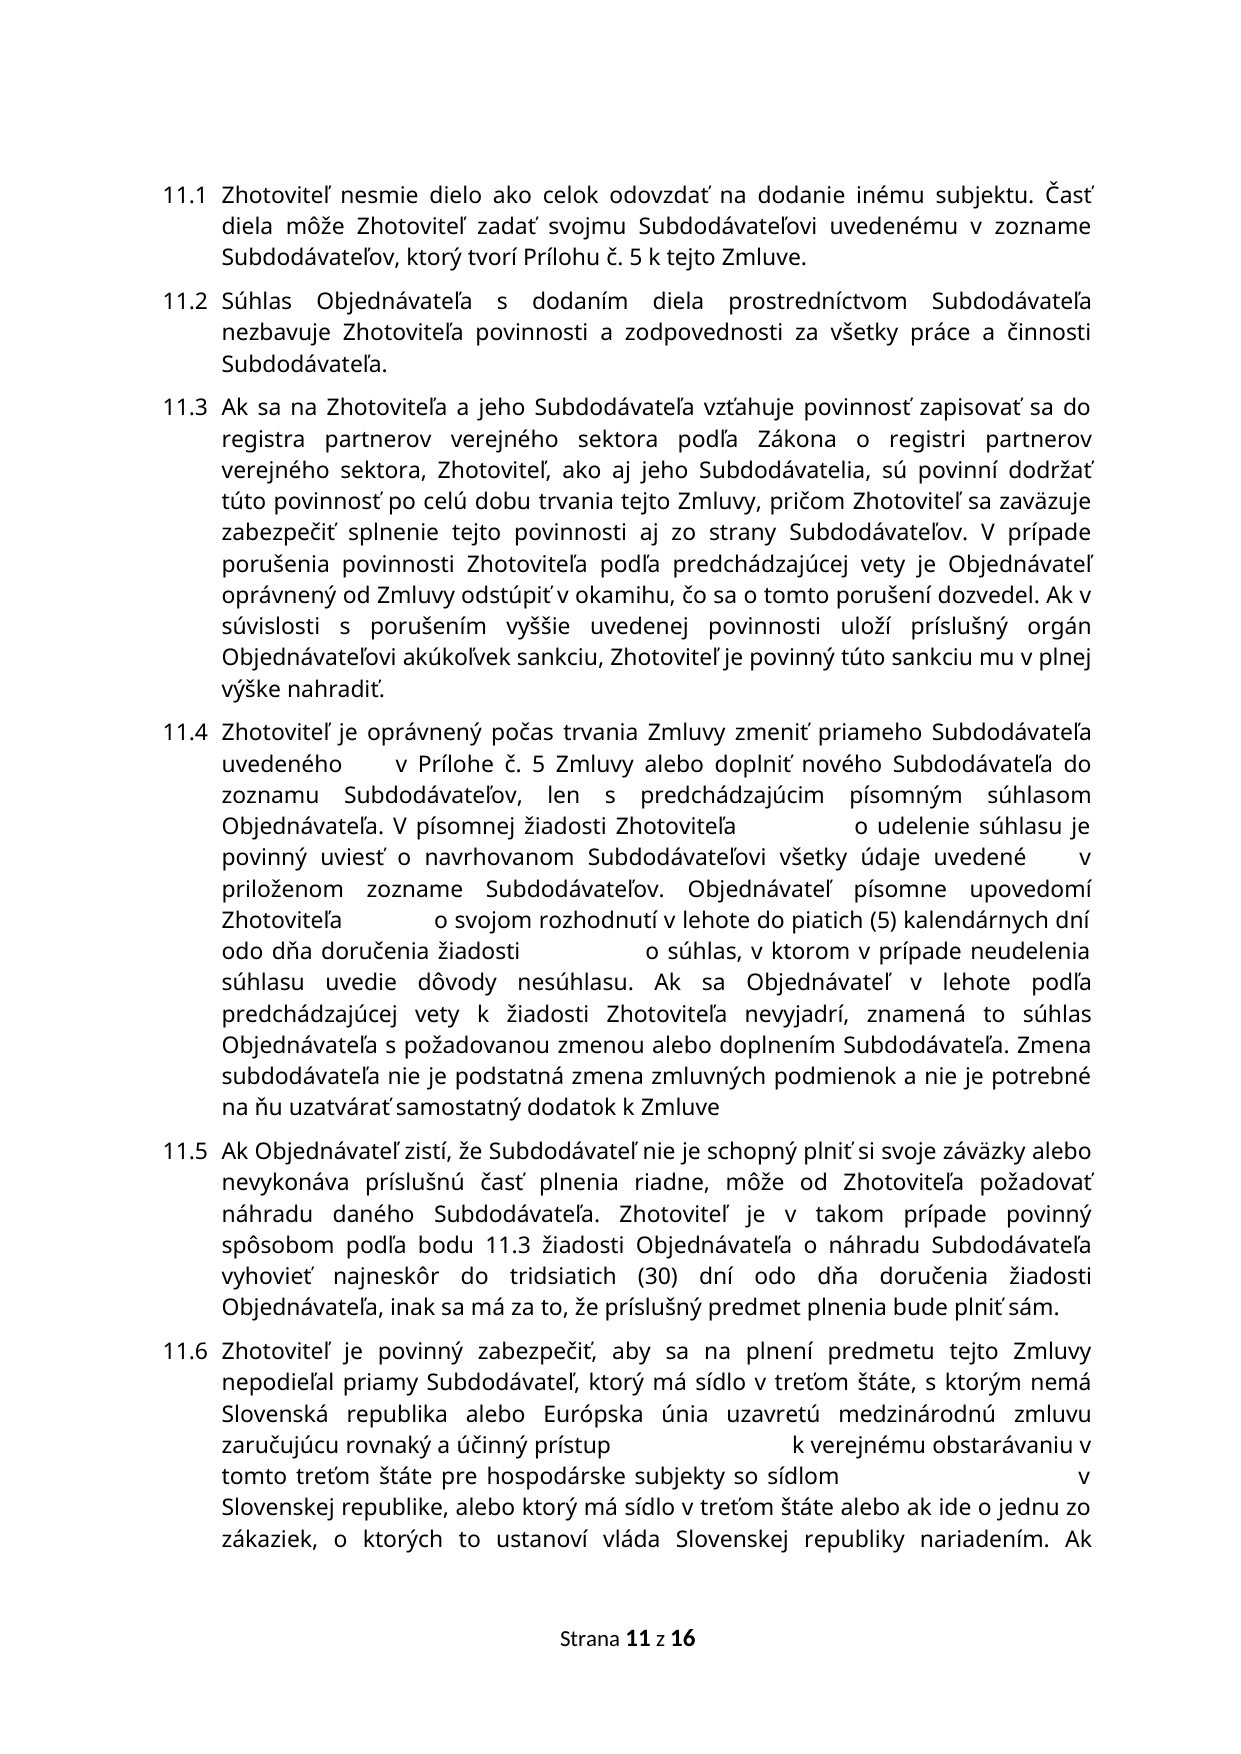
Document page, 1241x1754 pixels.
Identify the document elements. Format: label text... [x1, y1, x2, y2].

list Ak sa na Zhotoviteľa a jeho Subdodávateľa vzťahuje povinnosť zapisovať sa do registra partnerov verejného sektora podľa Zákona o registri partnerov verejného sektora, Zhotoviteľ, ako aj jeho Subdodávatelia, sú povinní dodržať túto povinnosť po celú dobu trvania tejto Zmluvy, pričom Zhotoviteľ sa zaväzuje zabezpečiť splnenie tejto povinnosti aj zo strany Subdodávateľov. V prípade porušenia povinnosti Zhotoviteľa podľa predchádzajúcej vety je Objednávateľ oprávnený od Zmluvy odstúpiť v okamihu, čo sa o tomto porušení dozvedel. Ak v súvislosti s porušením vyššie uvedenej povinnosti uloží príslušný orgán Objednávateľovi akúkoľvek sankciu, Zhotoviteľ je povinný túto sankciu mu v plnej výške nahradiť. [162, 391, 1093, 704]
list Zhotoviteľ je oprávnený počas trvania Zmluvy zmeniť priameho Subdodávateľa uvedeného v Prílohe č. 5 Zmluvy alebo doplniť nového Subdodávateľa do zoznamu Subdodávateľov, len s predchádzajúcim písomným súhlasom Objednávateľa. V písomnej žiadosti Zhotoviteľa o udelenie súhlasu je povinný uviesť o navrhovanom Subdodávateľovi všetky údaje uvedené v priloženom zozname Subdodávateľov. Objednávateľ písomne upovedomí Zhotoviteľa o svojom rozhodnutí v lehote do piatich (5) kalendárnych dní odo dňa doručenia žiadosti o súhlas, v ktorom v prípade neudelenia súhlasu uvedie dôvody nesúhlasu. Ak sa Objednávateľ v lehote podľa predchádzajúcej vety k žiadosti Zhotoviteľa nevyjadrí, znamená to súhlas Objednávateľa s požadovanou zmenou alebo doplnením Subdodávateľa. Zmena subdodávateľa nie je podstatná zmena zmluvných podmienok a nie je potrebné na ňu uzatvárať samostatný dodatok k Zmluve [162, 716, 1093, 1123]
list Zhotoviteľ nesmie dielo ako celok odovzdať na dodanie inému subjektu. Časť diela môže Zhotoviteľ zadať svojmu Subdodávateľovi uvedenému v zozname Subdodávateľov, ktorý tvorí Prílohu č. 5 k tejto Zmluve. [162, 179, 1093, 273]
list Ak Objednávateľ zistí, že Subdodávateľ nie je schopný plniť si svoje záväzky alebo nevykonáva príslušnú časť plnenia riadne, môže od Zhotoviteľa požadovať náhradu daného Subdodávateľa. Zhotoviteľ je v takom prípade povinný spôsobom podľa bodu 11.3 žiadosti Objednávateľa o náhradu Subdodávateľa vyhovieť najneskôr do tridsiatich (30) dní odo dňa doručenia žiadosti Objednávateľa, inak sa má za to, že príslušný predmet plnenia bude plniť sám. [162, 1135, 1093, 1323]
list Súhlas Objednávateľa s dodaním diela prostredníctvom Subdodávateľa nezbavuje Zhotoviteľa povinnosti a zodpovednosti za všetky práce a činnosti Subdodávateľa. [162, 285, 1093, 379]
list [162, 1335, 1093, 1554]
